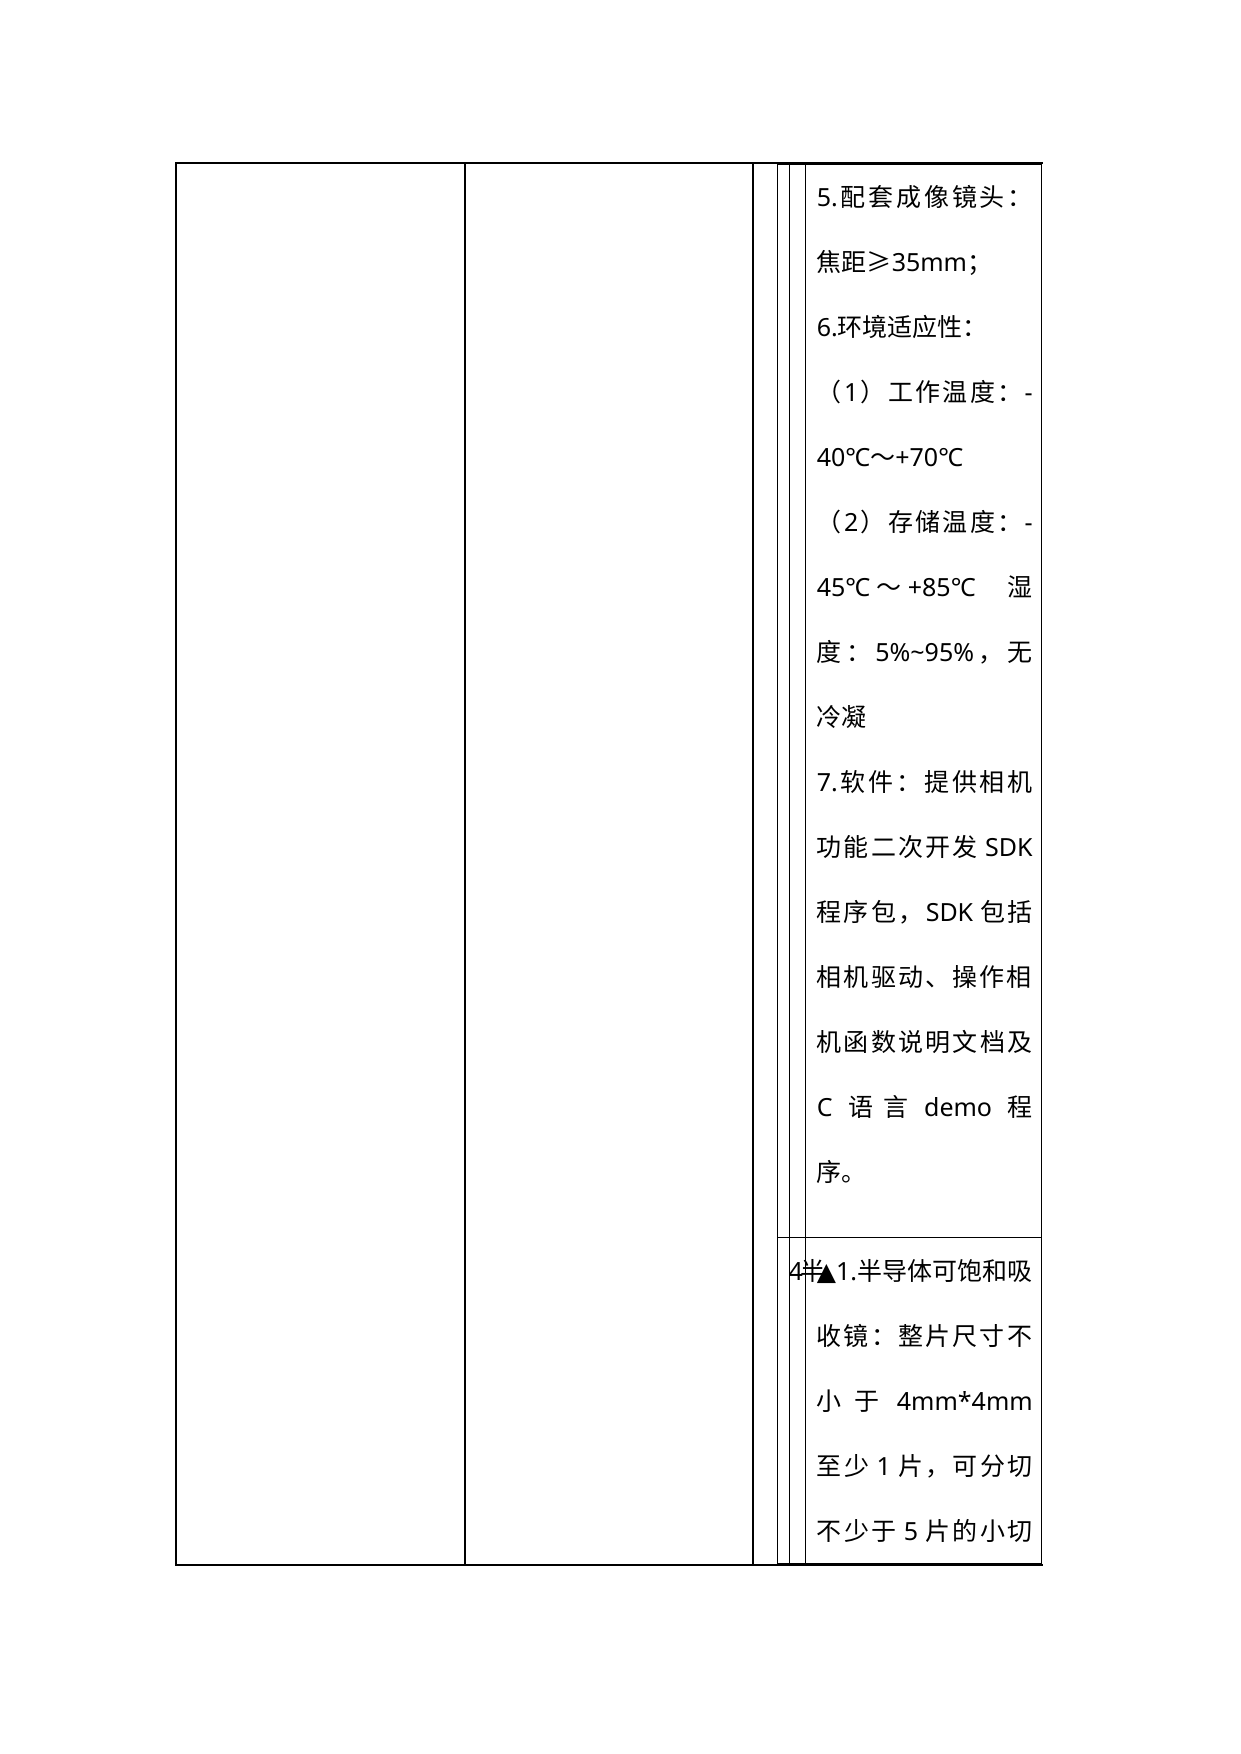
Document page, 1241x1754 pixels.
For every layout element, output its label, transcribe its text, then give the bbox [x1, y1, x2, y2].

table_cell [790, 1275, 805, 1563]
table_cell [806, 1238, 1041, 1563]
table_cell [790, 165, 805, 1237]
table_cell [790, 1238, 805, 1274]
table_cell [806, 165, 1041, 1237]
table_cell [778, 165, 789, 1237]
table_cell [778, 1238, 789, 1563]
table_cell [177, 164, 464, 1564]
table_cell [754, 164, 777, 1564]
table_cell 1 [466, 164, 752, 1564]
